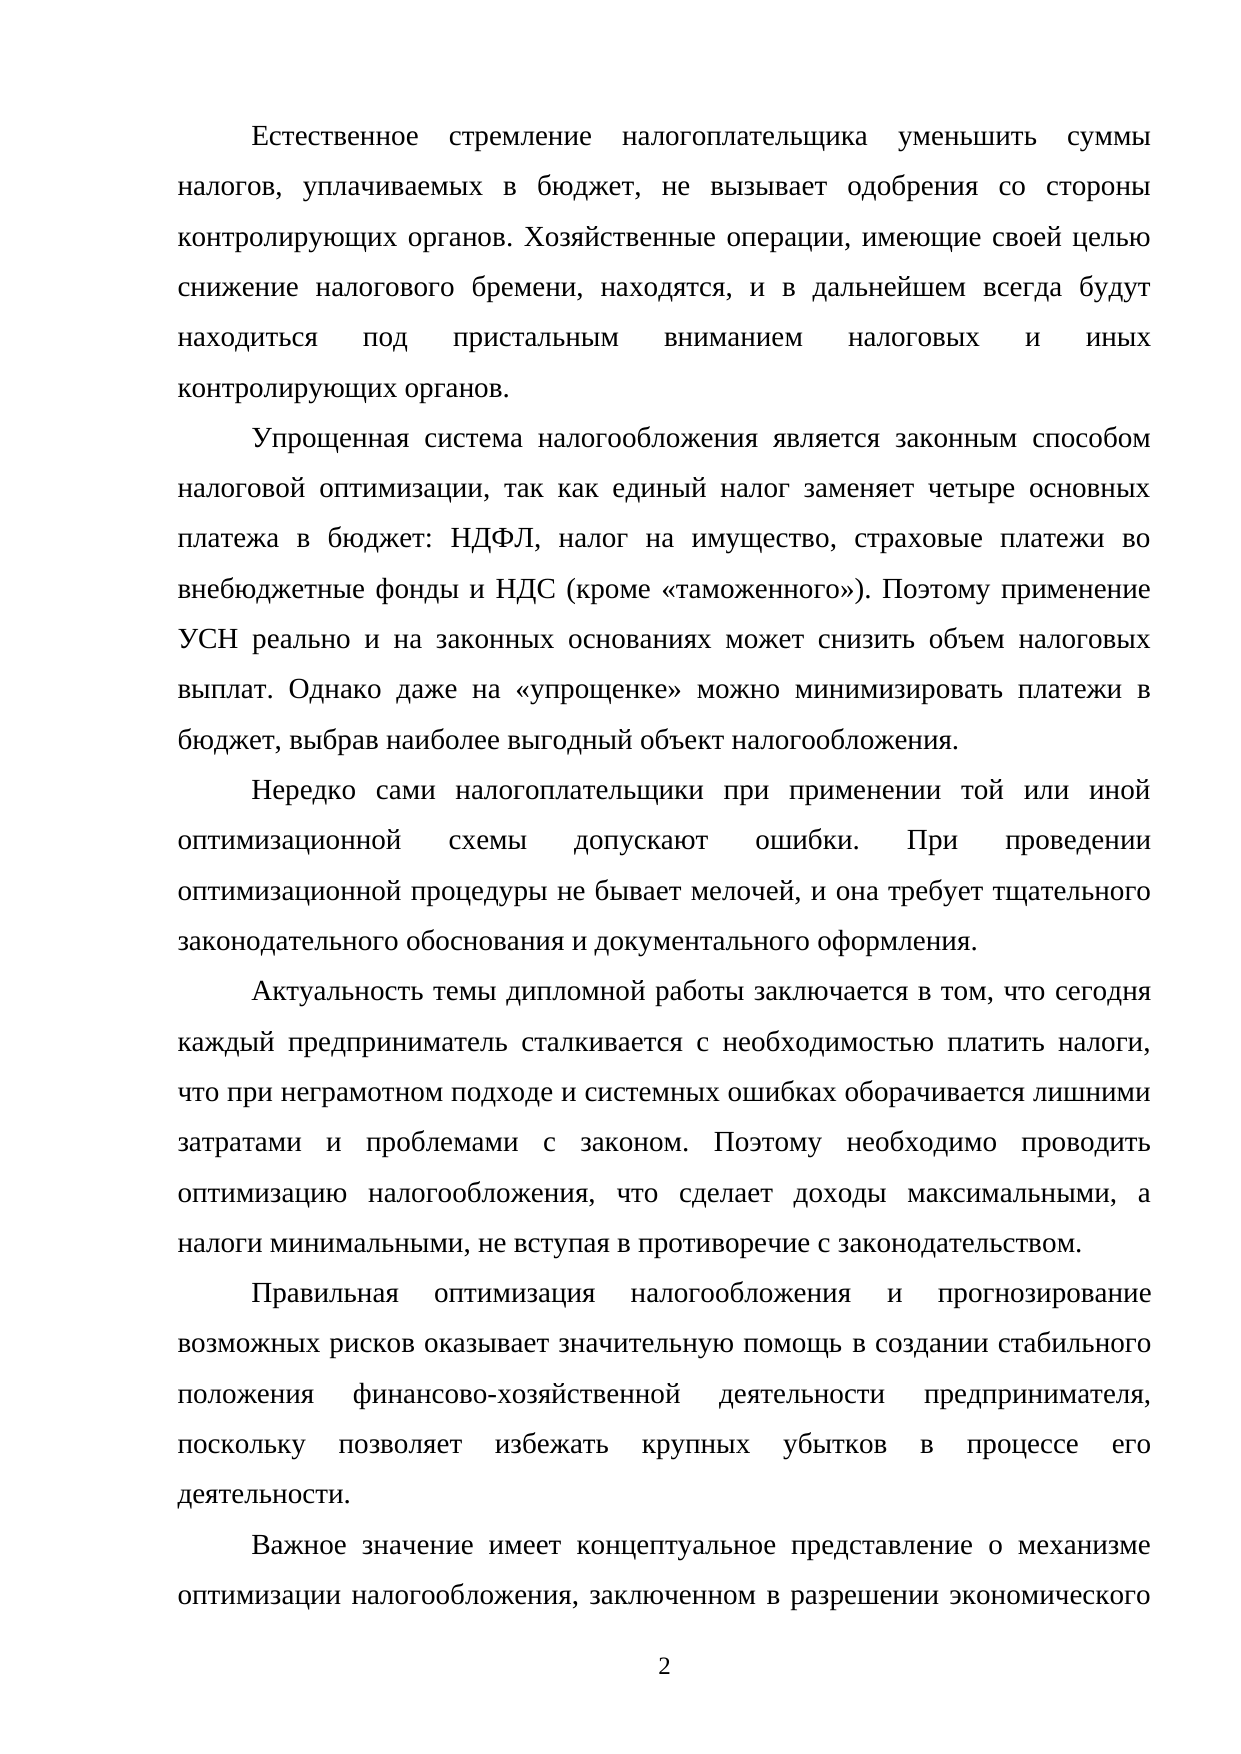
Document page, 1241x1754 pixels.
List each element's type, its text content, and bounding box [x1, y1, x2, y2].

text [177, 1527, 1152, 1611]
text Нередко сами налогоплательщики при применении той или иной оптимизационной схемы допускают ошибки. При проведении оптимизационной процедуры не бывает мелочей, и она требует тщательного законодательного обоснования и документального оформления. [177, 772, 1152, 957]
text Правильная оптимизация налогообложения и прогнозирование возможных рисков оказывает значительную помощь в создании стабильного положения финансово-хозяйственной деятельности предпринимателя, поскольку позволяет избежать крупных убытков в процессе его деятельности. [177, 1275, 1152, 1510]
text Актуальность темы дипломной работы заключается в том, что сегодня каждый предприниматель сталкивается с необходимостью платить налоги, что при неграмотном подходе и системных ошибках оборачивается лишними затратами и проблемами с законом. Поэтому необходимо проводить оптимизацию налогообложения, что сделает доходы максимальными, а налоги минимальными, не вступая в противоречие с законодательством. [177, 973, 1152, 1258]
text Естественное стремление налогоплательщика уменьшить суммы налогов, уплачиваемых в бюджет, не вызывает одобрения со стороны контролирующих органов. Хозяйственные операции, имеющие своей целью снижение налогового бремени, находятся, и в дальнейшем всегда будут находиться под пристальным вниманием налоговых и иных контролирующих органов. [177, 118, 1152, 403]
text Упрощенная система налогообложения является законным способом налоговой оптимизации, так как единый налог заменяет четыре основных платежа в бюджет: НДФЛ, налог на имущество, страховые платежи во внебюджетные фонды и НДС (кроме «таможенного»). Поэтому применение УСН реально и на законных основаниях может снизить объем налоговых выплат. Однако даже на «упрощенке» можно минимизировать платежи в бюджет, выбрав наиболее выгодный объект налогообложения. [177, 420, 1152, 755]
